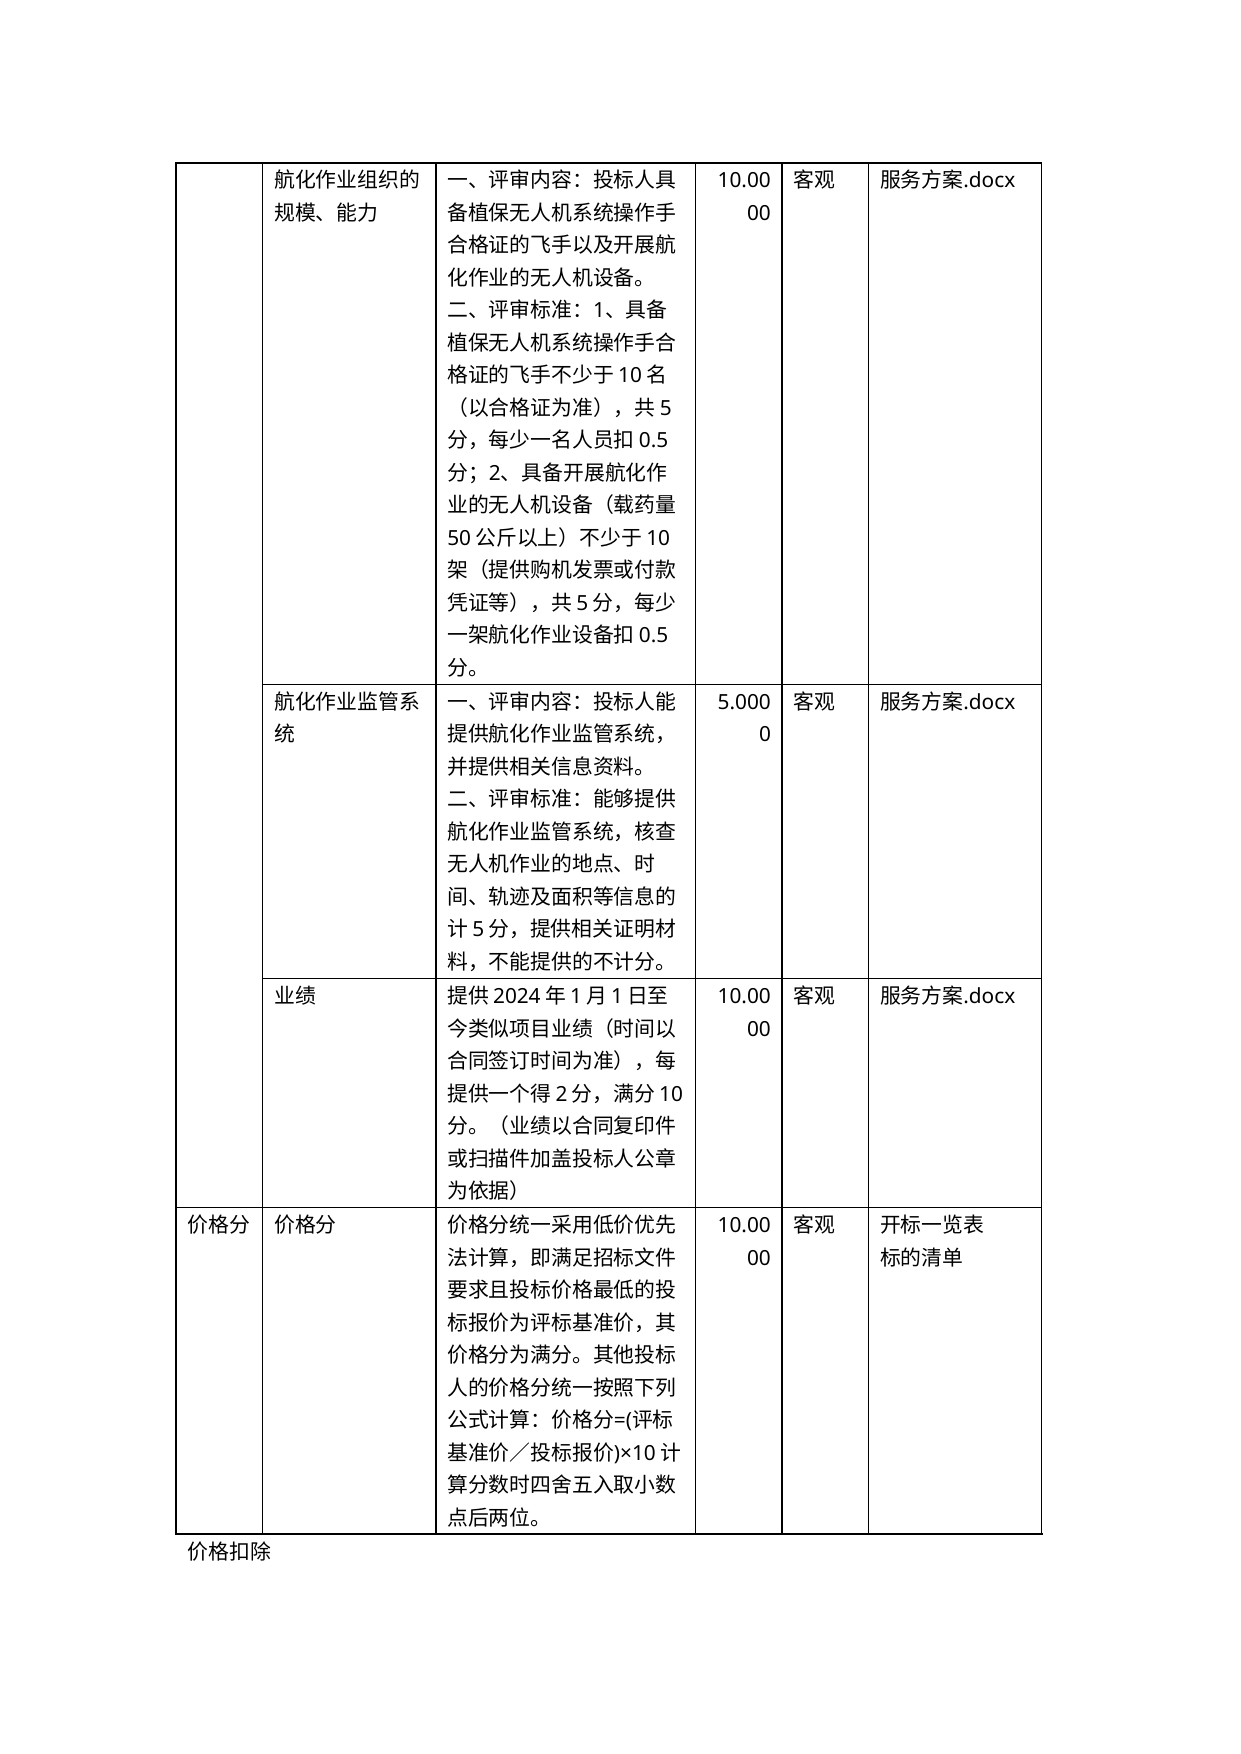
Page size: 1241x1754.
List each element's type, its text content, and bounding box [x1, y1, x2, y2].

table_cell 10.0000 [696, 1208, 781, 1533]
table_cell 客观 [783, 685, 868, 978]
table_cell 航化作业监管系统 [263, 685, 435, 978]
text 价格扣除 [187, 1535, 1053, 1567]
table_cell 服务方案.docx [869, 164, 1041, 683]
table_cell 客观 [783, 979, 868, 1207]
table_cell 客观 [783, 1208, 868, 1533]
table_cell 10.0000 [696, 979, 781, 1207]
table_cell 价格分 [263, 1208, 435, 1533]
table_cell 航化作业组织的规模、能力 [263, 164, 435, 683]
table_cell 业绩 [263, 979, 435, 1207]
table_cell 开标一览表 标的清单 [869, 1208, 1041, 1533]
table_cell 服务方案.docx [869, 685, 1041, 978]
table_cell 客观 [783, 164, 868, 683]
table_cell 提供2024年1月1日至今类似项目业绩（时间以合同签订时间为准），每提供一个得2分，满分10分。（业绩以合同复印件或扫描件加盖投标人公章为依据） [437, 979, 695, 1207]
table_cell 10.0000 [696, 164, 781, 683]
table_cell 价格分 [177, 1208, 262, 1533]
table_cell 一、评审内容：投标人能提供航化作业监管系统，并提供相关信息资料。 二、评审标准：能够提供航化作业监管系统，核查无人机作业的地点、时间、轨迹及面积等信息的计5分，提供相关证明材料，不能提供的不计分。 [437, 685, 695, 978]
table_cell 一、评审内容：投标人具备植保无人机系统操作手合格证的飞手以及开展航化作业的无人机设备。 二、评审标准：1、具备植保无人机系统操作手合格证的飞手不少于10名（以合格证为准），共5分，每少一名人员扣0.5分；2、具备开展航化作业的无人机设备（载药量50公斤以上）不少于10架（提供购机发票或付款凭证等），共5分，每少一架航化作业设备扣0.5分。 [437, 164, 695, 683]
table_cell 价格分统一采用低价优先法计算，即满足招标文件要求且投标价格最低的投标报价为评标基准价，其价格分为满分。其他投标人的价格分统一按照下列公式计算：价格分=(评标基准价／投标报价)×10计算分数时四舍五入取小数点后两位。 [437, 1208, 695, 1533]
table_cell 服务方案.docx [869, 979, 1041, 1207]
table_cell 5.0000 [696, 685, 781, 978]
